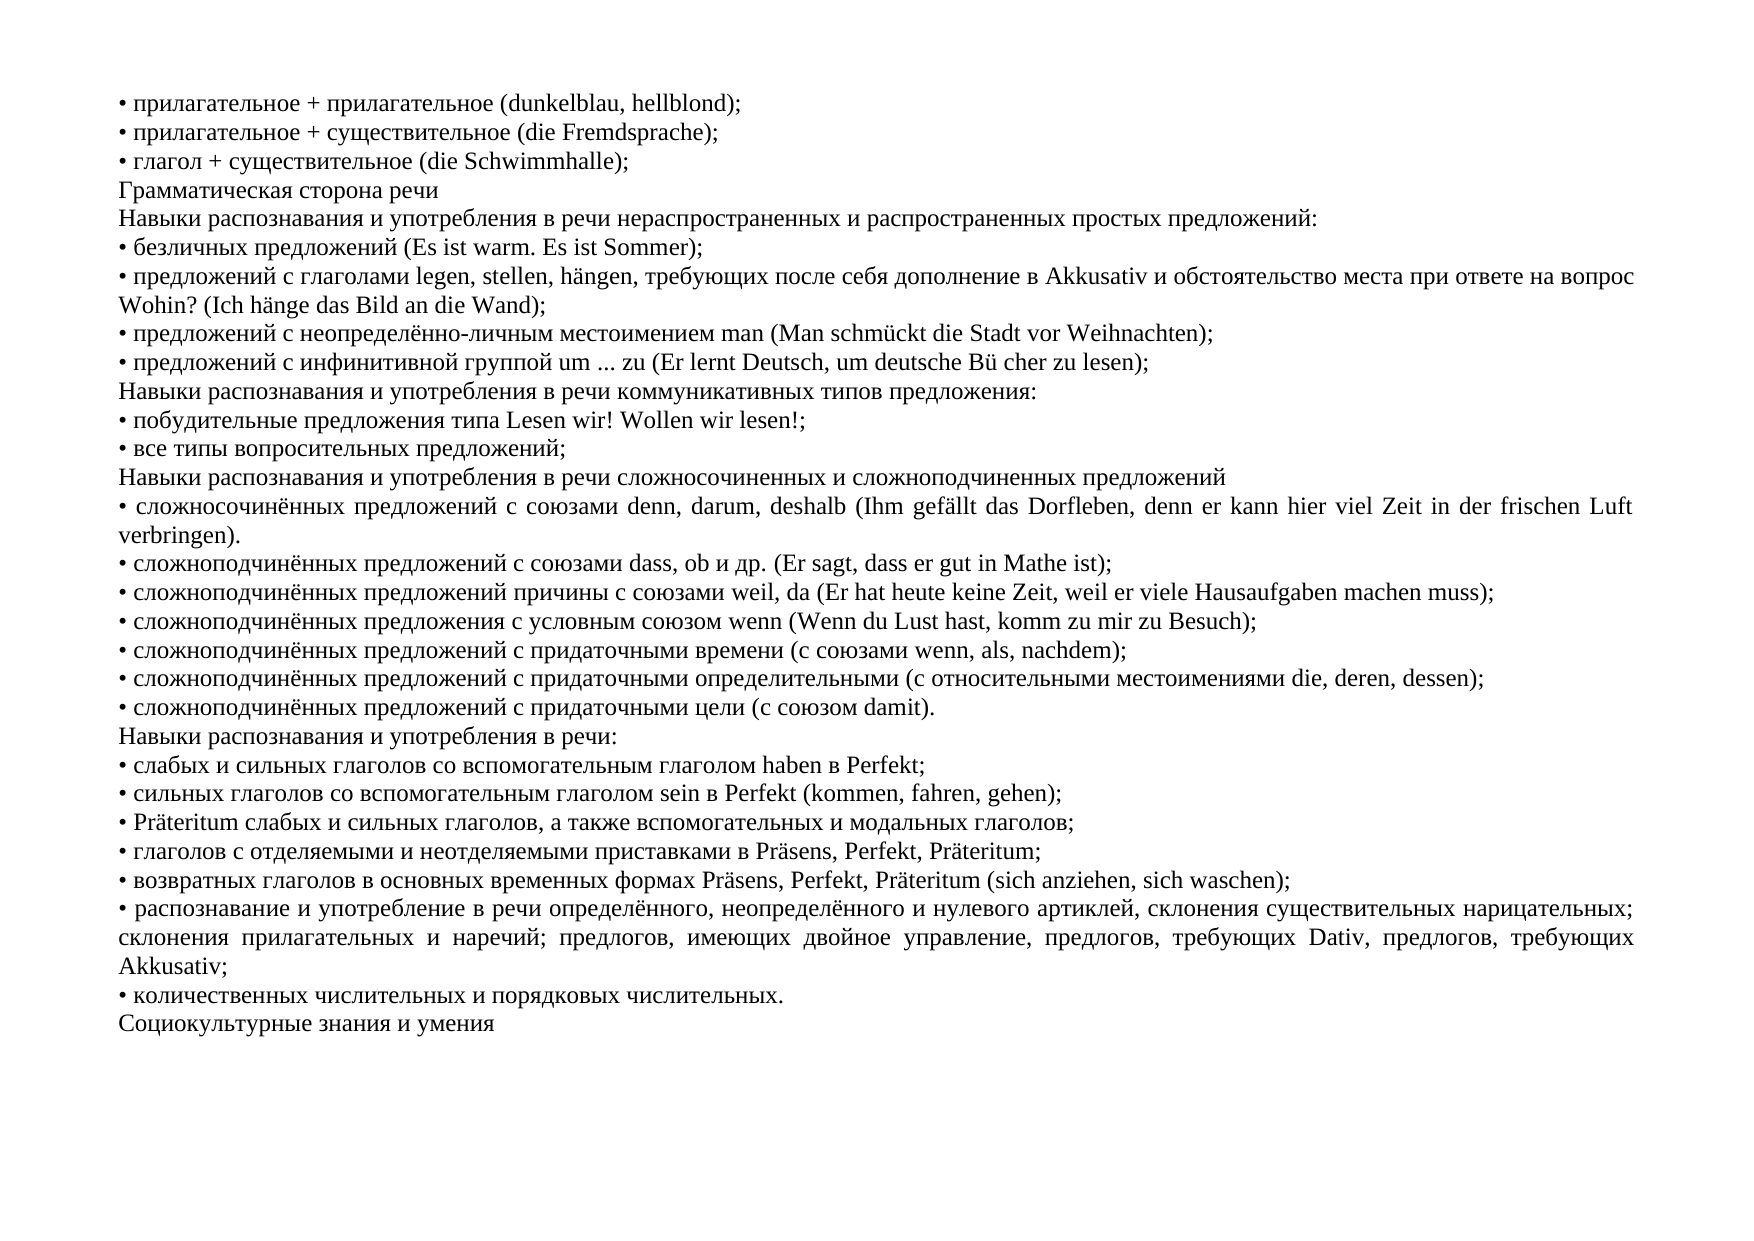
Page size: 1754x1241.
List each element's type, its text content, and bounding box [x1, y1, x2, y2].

text • сложноподчинённых предложений с придаточными времени (с союзами wenn, als, nachdem); [118, 635, 1636, 663]
text Навыки распознавания и употребления в речи: [118, 721, 1636, 750]
text • все типы вопросительных предложений; [118, 433, 1636, 462]
text • распознавание и употребление в речи определённого, неопределённого и нулевого артиклей, склонения существительных нарицательных; склонения прилагательных и наречий; предлогов, имеющих двойное управление, предлогов, требующих Dativ, предлогов, требующих Akkusativ; [118, 893, 1636, 980]
text • безличных предложений (Es ist warm. Es ist Sommer); [118, 232, 1636, 261]
text • предложений с неопределённо-личным местоимением man (Man schmückt die Stadt vor Weihnachten); [118, 318, 1636, 347]
text • прилагательное + существительное (die Fremdsprache); [118, 117, 1636, 146]
text • сложносочинённых предложений с союзами denn, darum, deshalb (Ihm gefällt das Dorfleben, denn er kann hier viel Zeit in der frischen Luft verbringen). [118, 491, 1636, 548]
text • сложноподчинённых предложений с союзами dass, ob и др. (Er sagt, dass er gut in Mathe ist); [118, 548, 1636, 577]
text Навыки распознавания и употребления в речи коммуникативных типов предложения: [118, 376, 1636, 405]
text • побудительные предложения типа Lesen wir! Wollen wir lesen!; [118, 405, 1636, 433]
text Навыки распознавания и употребления в речи нераспространенных и распространенных простых предложений: [118, 203, 1636, 232]
text Грамматическая сторона речи [118, 175, 1636, 203]
text • количественных числительных и порядковых числительных. [118, 980, 1636, 1008]
text • предложений с глаголами legen, stellen, hängen, требующих после себя дополнение в Akkusativ и обстоятельство места при ответе на вопрос Wohin? (Ich hänge das Bild an die Wand); [118, 261, 1636, 318]
text • сложноподчинённых предложения с условным союзом wenn (Wenn du Lust hast, komm zu mir zu Besuch); [118, 606, 1636, 635]
text • Präteritum слабых и сильных глаголов, а также вспомогательных и модальных глаголов; [118, 807, 1636, 836]
text • глаголов с отделяемыми и неотделяемыми приставками в Präsens, Perfekt, Präteritum; [118, 836, 1636, 865]
text • предложений с инфинитивной группой um ... zu (Er lernt Deutsch, um deutsche Bü cher zu lesen); [118, 347, 1636, 376]
text • сильных глаголов со вспомогательным глаголом sein в Perfekt (kommen, fahren, gehen); [118, 778, 1636, 807]
text • слабых и сильных глаголов со вспомогательным глаголом haben в Perfekt; [118, 750, 1636, 778]
text Навыки распознавания и употребления в речи сложносочиненных и сложноподчиненных предложений [118, 462, 1636, 491]
text • сложноподчинённых предложений с придаточными цели (с союзом damit). [118, 692, 1636, 721]
text • глагол + существительное (die Schwimmhalle); [118, 146, 1636, 175]
text • прилагательное + прилагательное (dunkelblau, hellblond); [118, 88, 1636, 117]
text • сложноподчинённых предложений с придаточными определительными (с относительными местоимениями die, deren, dessen); [118, 663, 1636, 692]
text • сложноподчинённых предложений причины с союзами weil, da (Er hat heute keine Zeit, weil er viele Hausaufgaben machen muss); [118, 577, 1636, 606]
text • возвратных глаголов в основных временных формах Präsens, Perfekt, Präteritum (sich anziehen, sich waschen); [118, 865, 1636, 893]
text Социокультурные знания и умения [118, 1008, 1636, 1037]
